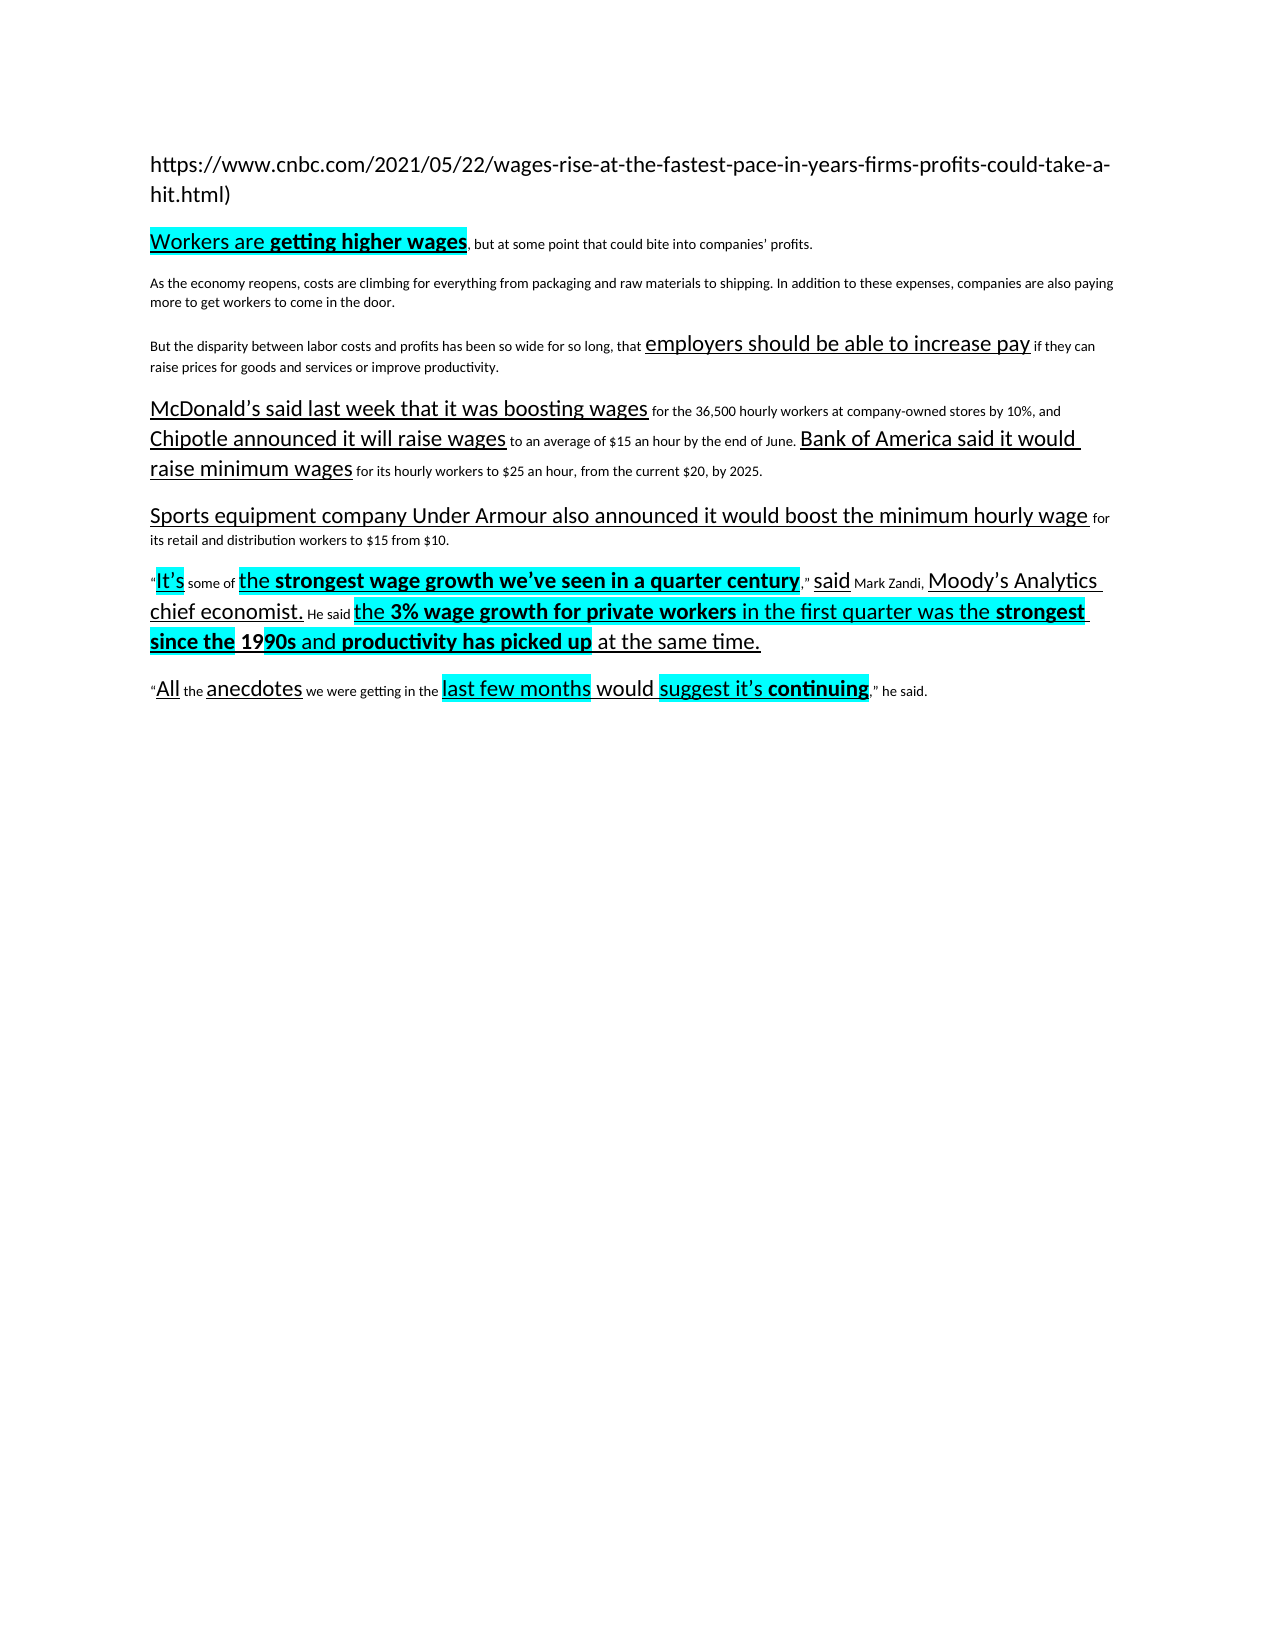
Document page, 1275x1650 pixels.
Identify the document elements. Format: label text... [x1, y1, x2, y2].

text “All the anecdotes we were getting in the last few months would suggest it’s continuing,” he said. [150, 674, 442, 702]
text Sports equipment company Under Armour also announced it would boost the minimum hourly wage for its retail and distribution workers to $15 from $10. [150, 501, 1125, 549]
text But the disparity between labor costs and profits has been so wide for so long, that employers should be able to increase pay if they can raise prices for goods and services or improve productivity. [150, 329, 1125, 376]
text As the economy reopens, costs are climbing for everything from packaging and raw materials to shipping. In addition to these expenses, companies are also paying more to get workers to come in the door. [150, 274, 1125, 311]
text Workers are getting higher wages, but at some point that could bite into companies’ profits. [467, 227, 1125, 255]
text McDonald’s said last week that it was boosting wages for the 36,500 hourly workers at company-owned stores by 10%, and Chipotle announced it will raise wages to an average of $15 an hour by the end of June. Bank of America said it would raise minimum wages for its hourly workers to $25 an hour, from the current $20, by 2025. [150, 394, 1125, 483]
text “All the anecdotes we were getting in the last few months would suggest it’s continuing,” he said. [869, 674, 1125, 702]
text “It’s some of the strongest wage growth we’ve seen in a quarter century,” said Mark Zandi, Moody’s Analytics chief economist. He said the 3% wage growth for private workers in the first quarter was the strongest since the 1990s and productivity has picked up at the same time. [150, 567, 1125, 655]
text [150, 150, 1125, 208]
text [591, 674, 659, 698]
